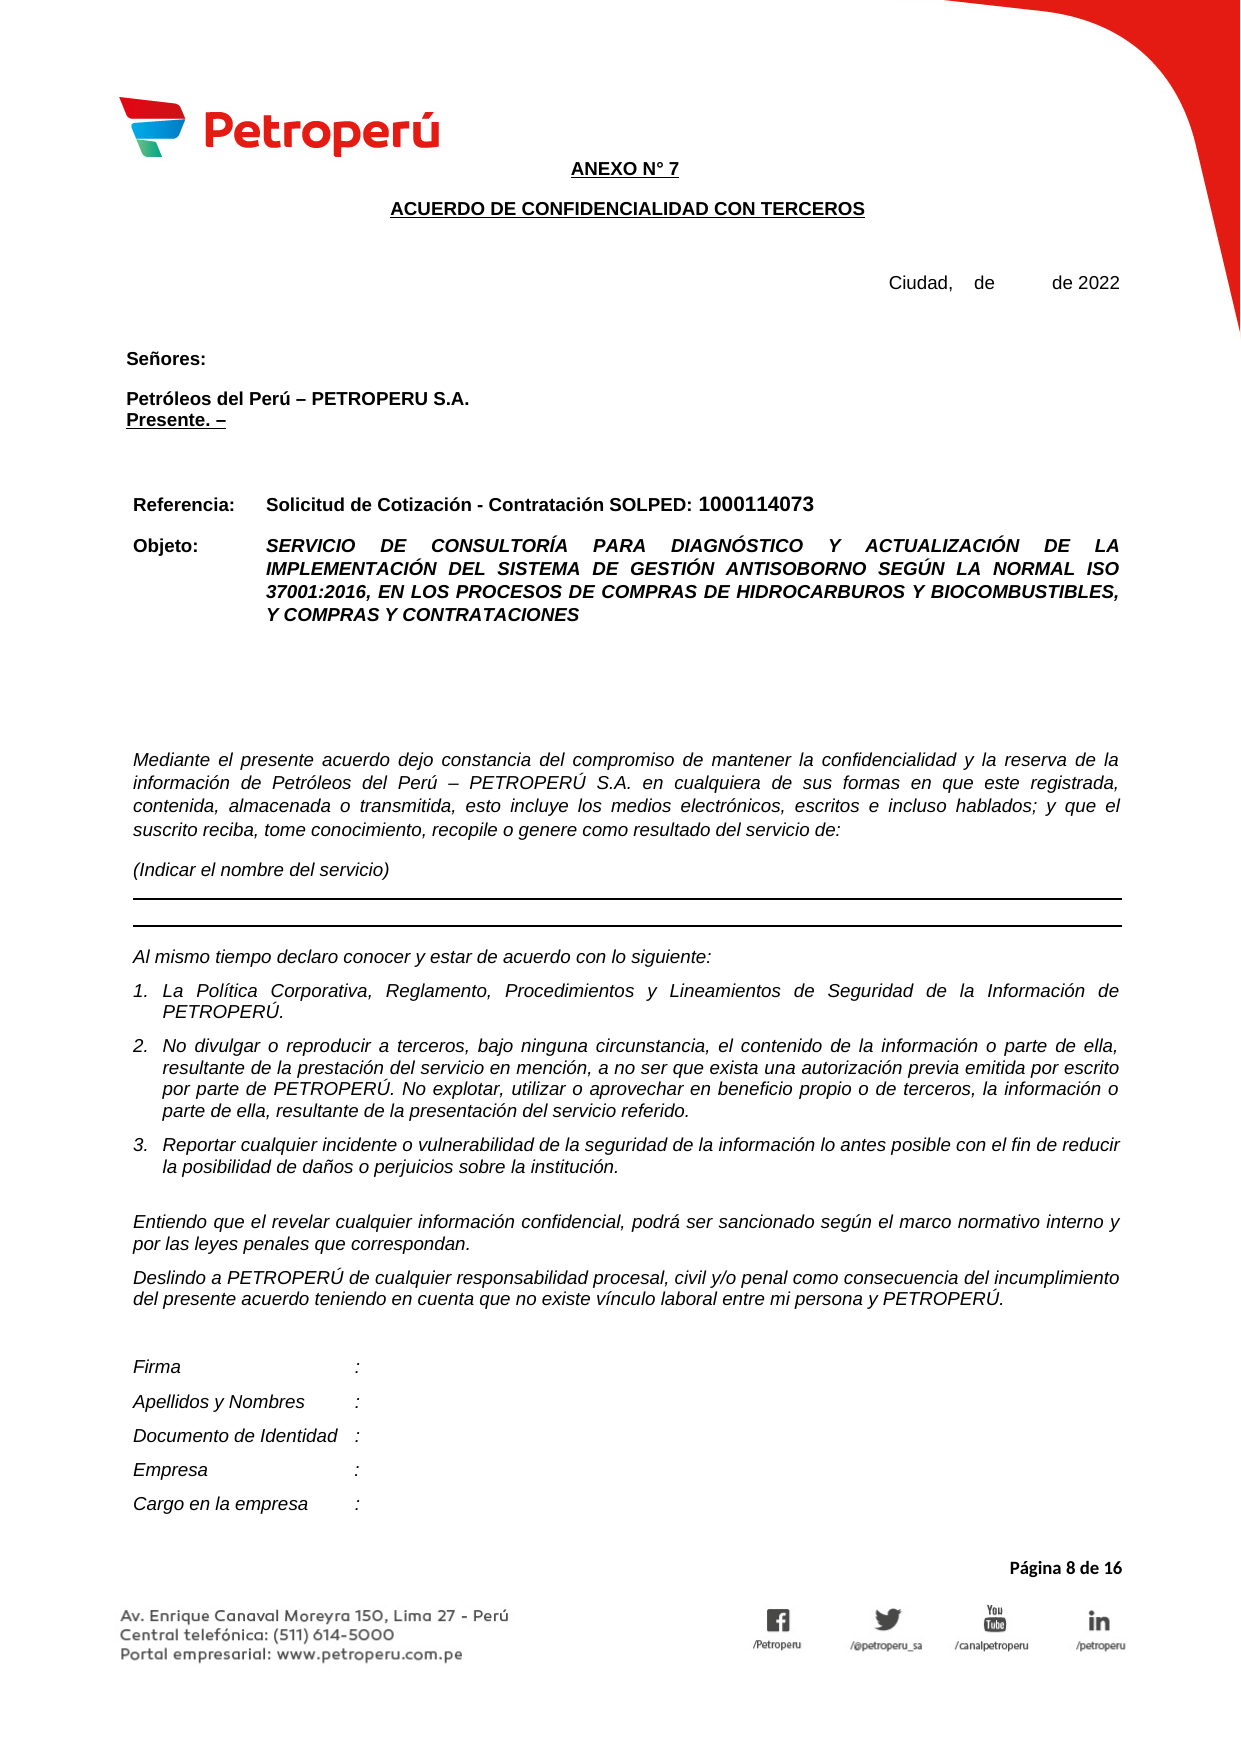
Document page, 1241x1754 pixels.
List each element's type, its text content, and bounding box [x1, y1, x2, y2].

text Presente. – [126, 409, 1120, 431]
text ANEXO N° 7 [133, 158, 1117, 180]
text Mediante el presente acuerdo dejo constancia del compromiso de mantener la confidencialidad y la reserva de la información de Petróleos del Perú – PETROPERÚ S.A. en cualquiera de sus formas en que este registrada, contenida, almacenada o transmitida, esto incluye los medios electrónicos, escritos e incluso hablados; y que el suscrito reciba, tome conocimiento, recopile o genere como resultado del servicio de: [133, 749, 1122, 840]
text Apellidos y Nombres : [133, 1390, 1122, 1412]
picture [1, 0, 1241, 350]
picture [1, 1596, 1241, 1751]
list La Política Corporativa, Reglamento, Procedimientos y Lineamientos de Seguridad de la Información de PETROPERÚ. [133, 979, 1122, 1023]
list Reportar cualquier incidente o vulnerabilidad de la seguridad de la información lo antes posible con el fin de reducir la posibilidad de daños o perjuicios sobre la institución. [133, 1134, 1122, 1177]
text Cargo en la empresa : [133, 1493, 1122, 1514]
text Deslindo a PETROPERÚ de cualquier responsabilidad procesal, civil y/o penal como consecuencia del incumplimiento del presente acuerdo teniendo en cuenta que no existe vínculo laboral entre mi persona y PETROPERÚ. [133, 1267, 1122, 1310]
text (Indicar el nombre del servicio) [133, 858, 1122, 880]
text Objeto: SERVICIO DE CONSULTORÍA PARA DIAGNÓSTICO Y ACTUALIZACIÓN DE LA IMPLEMENTACIÓN DEL SISTEMA DE GESTIÓN ANTISOBORNO SEGÚN LA NORMAL ISO 37001:2016, EN LOS PROCESOS DE COMPRAS DE HIDROCARBUROS Y BIOCOMBUSTIBLES, Y COMPRAS Y CONTRATACIONES [133, 534, 1122, 626]
text Petróleos del Perú – PETROPERU S.A. [126, 387, 1120, 409]
text Ciudad, de de 2022 [724, 272, 1120, 293]
text Empresa : [133, 1458, 1122, 1480]
text Al mismo tiempo declaro conocer y estar de acuerdo con lo siguiente: [103, 945, 1122, 967]
text Firma : [133, 1356, 1122, 1378]
text ACUERDO DE CONFIDENCIALIDAD CON TERCEROS [133, 198, 1122, 219]
text Documento de Identidad : [133, 1424, 1122, 1446]
text Referencia: Solicitud de Cotización - Contratación SOLPED: 1000114073 [133, 492, 1122, 516]
text Entiendo que el revelar cualquier información confidencial, podrá ser sancionado según el marco normativo interno y por las leyes penales que correspondan. [133, 1211, 1122, 1254]
text Señores: [126, 348, 1120, 369]
list No divulgar o reproducir a terceros, bajo ninguna circunstancia, el contenido de la información o parte de ella, resultante de la prestación del servicio en mención, a no ser que exista una autorización previa emitida por escrito por parte de PETROPERÚ. No explotar, utilizar o aprovechar en beneficio propio o de terceros, la información o parte de ella, resultante de la presentación del servicio referido. [133, 1035, 1122, 1121]
